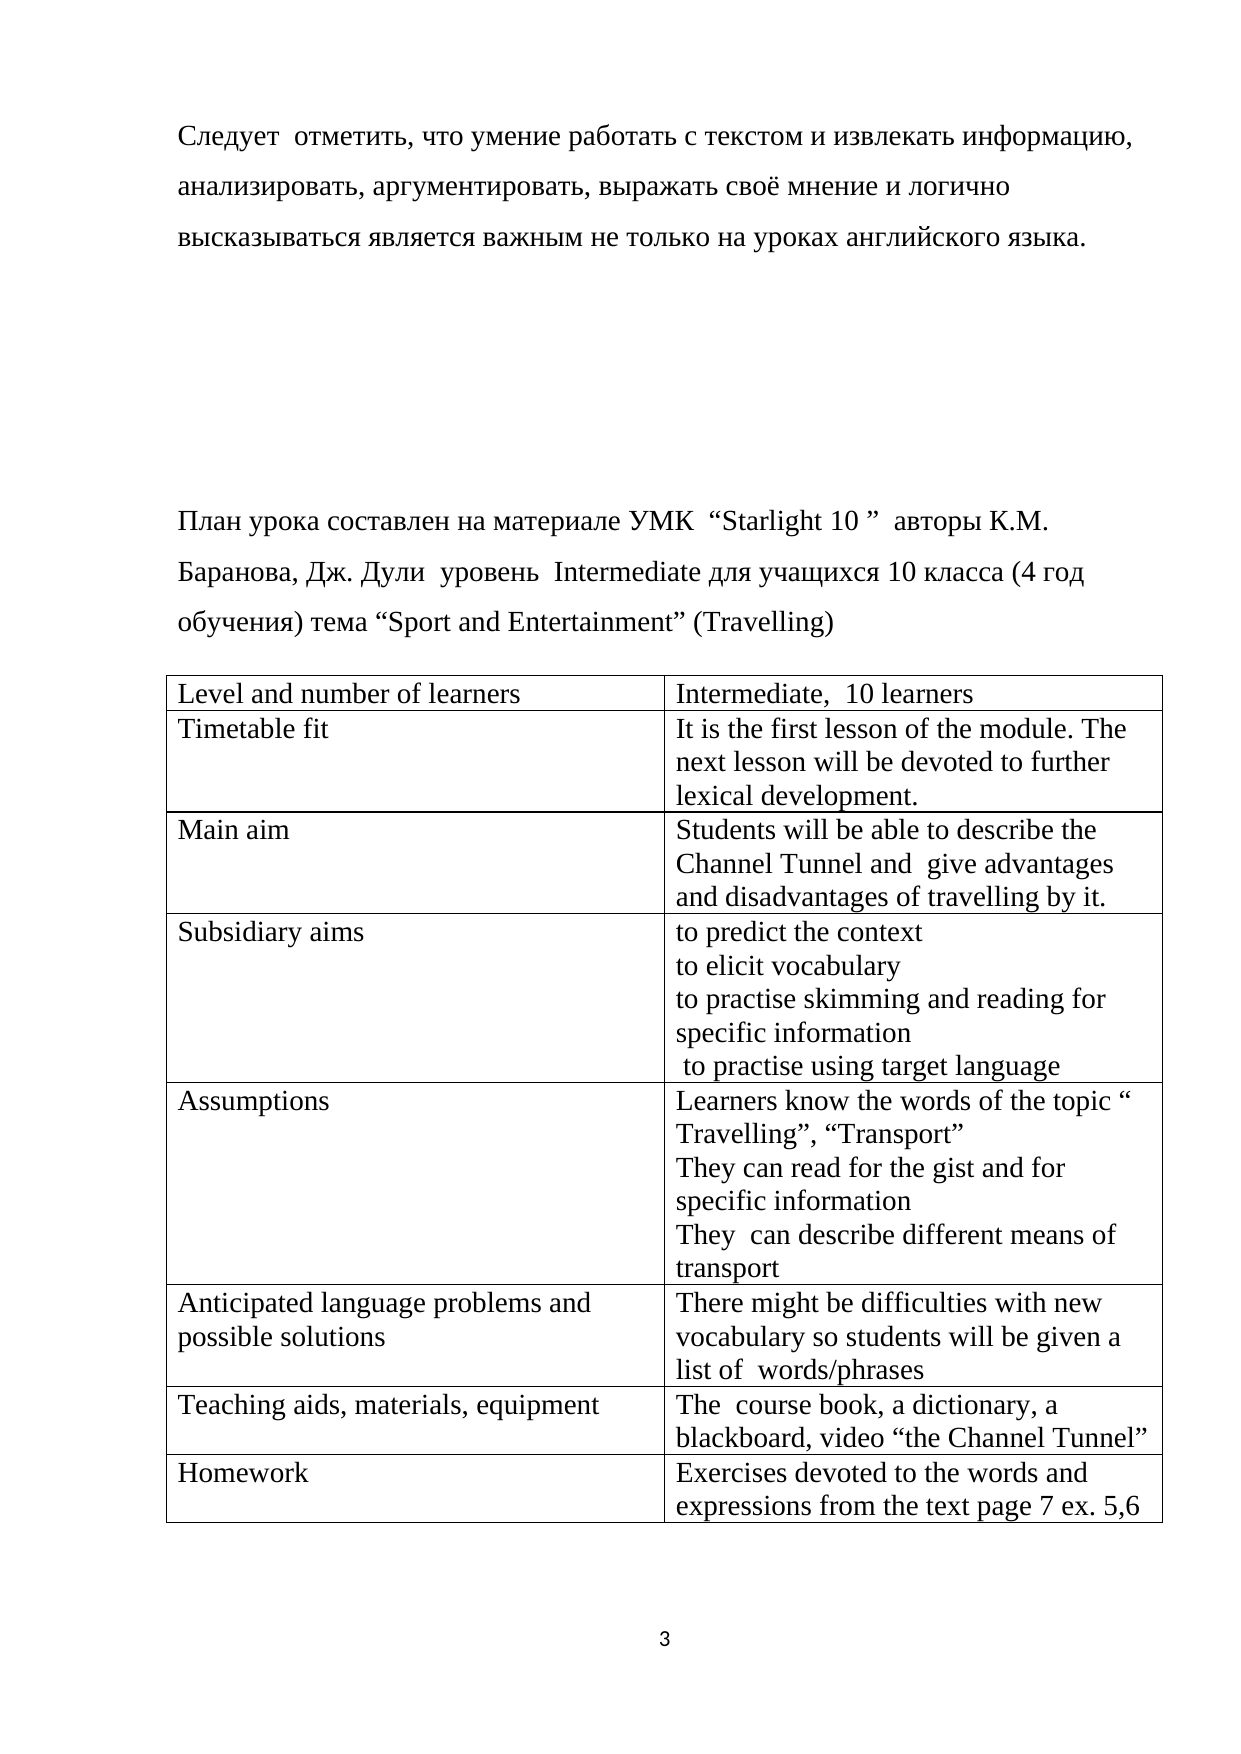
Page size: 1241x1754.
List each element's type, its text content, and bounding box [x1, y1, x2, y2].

table_cell Anticipated language problems and possible solutions [167, 1285, 664, 1386]
table_cell There might be difficulties with new vocabulary so students will be given a list of words/phrases [665, 1285, 1162, 1386]
table_cell The course book, a dictionary, a blackboard, video “the Channel Tunnel” [665, 1387, 1162, 1454]
table_cell Homework [167, 1455, 664, 1522]
table_cell Exercises devoted to the words and expressions from the text page 7 ex. 5,6 [665, 1455, 1162, 1522]
table_cell Assumptions [167, 1083, 664, 1284]
table_cell to predict the context to elicit vocabulary to practise skimming and reading for specific information to practise using target language [665, 914, 1162, 1082]
table_cell It is the first lesson of the module. The next lesson will be devoted to further lexical development. [665, 711, 1162, 811]
table_cell Learners know the words of the topic “ Travelling”, “Transport” They can read for the gist and for specific information They can describe different means of transport [665, 1083, 1162, 1284]
table_cell Teaching aids, materials, equipment [167, 1387, 664, 1454]
table_cell Main aim [167, 813, 664, 913]
table_cell Subsidiary aims [167, 914, 664, 1082]
table_cell Students will be able to describe the Channel Tunnel and give advantages and disadvantages of travelling by it. [665, 813, 1162, 913]
text Следует отметить, что умение работать с текстом и извлекать информацию, анализировать, аргументировать, выражать своё мнение и логично высказываться является важным не только на уроках английского языка. [177, 118, 1152, 252]
table_header Intermediate, 10 learners [665, 676, 1162, 710]
text План урока составлен на материале УМК “Starlight 10 ” авторы К.М. Баранова, Дж. Дули уровень Intermediate для учащихся 10 класса (4 год обучения) тема “Sport and Entertainment” (Travelling) [177, 503, 1152, 637]
table_cell Timetable fit [167, 711, 664, 811]
table_header Level and number of learners [167, 676, 664, 710]
